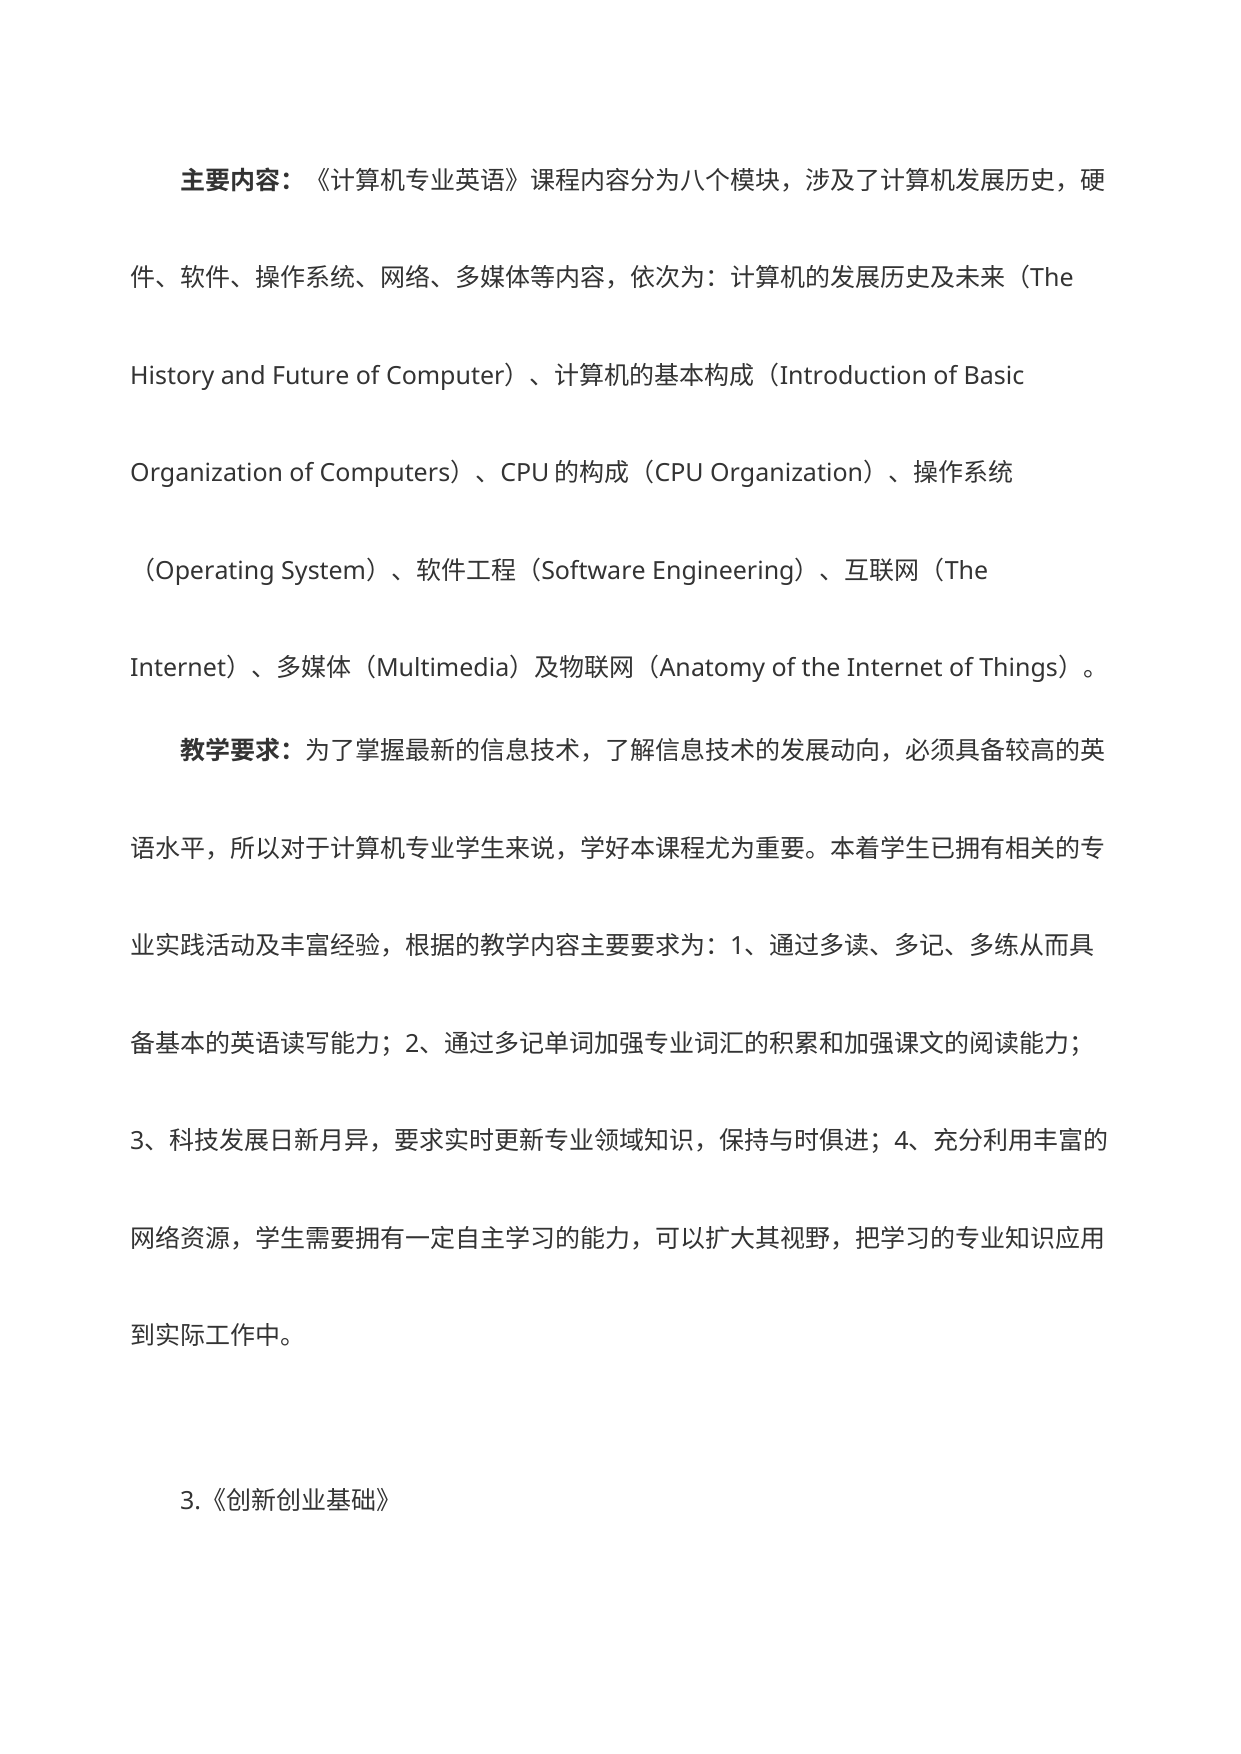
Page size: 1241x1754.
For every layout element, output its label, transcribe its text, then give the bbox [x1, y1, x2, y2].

text 教学要求：为了掌握最新的信息技术，了解信息技术的发展动向，必须具备较高的英语水平，所以对于计算机专业学生来说，学好本课程尤为重要。本着学生已拥有相关的专业实践活动及丰富经验，根据的教学内容主要要求为：1、通过多读、多记、多练从而具备基本的英语读写能力；2、通过多记单词加强专业词汇的积累和加强课文的阅读能力；3、科技发展日新月异，要求实时更新专业领域知识，保持与时俱进；4、充分利用丰富的网络资源，学生需要拥有一定自主学习的能力，可以扩大其视野，把学习的专业知识应用到实际工作中。 [130, 716, 1110, 1366]
text 3.《创新创业基础》 [130, 1466, 1110, 1531]
text 主要内容：《计算机专业英语》课程内容分为八个模块，涉及了计算机发展历史，硬件、软件、操作系统、网络、多媒体等内容，依次为：计算机的发展历史及未来（The History and Future of Computer）、计算机的基本构成（Introduction of Basic Organization of Computers）、CPU的构成（CPU Organization）、操作系统（Operating System）、软件工程（Software Engineering）、互联网（The Internet）、多媒体（Multimedia）及物联网（Anatomy of the Internet of Things）。 [130, 146, 1110, 698]
